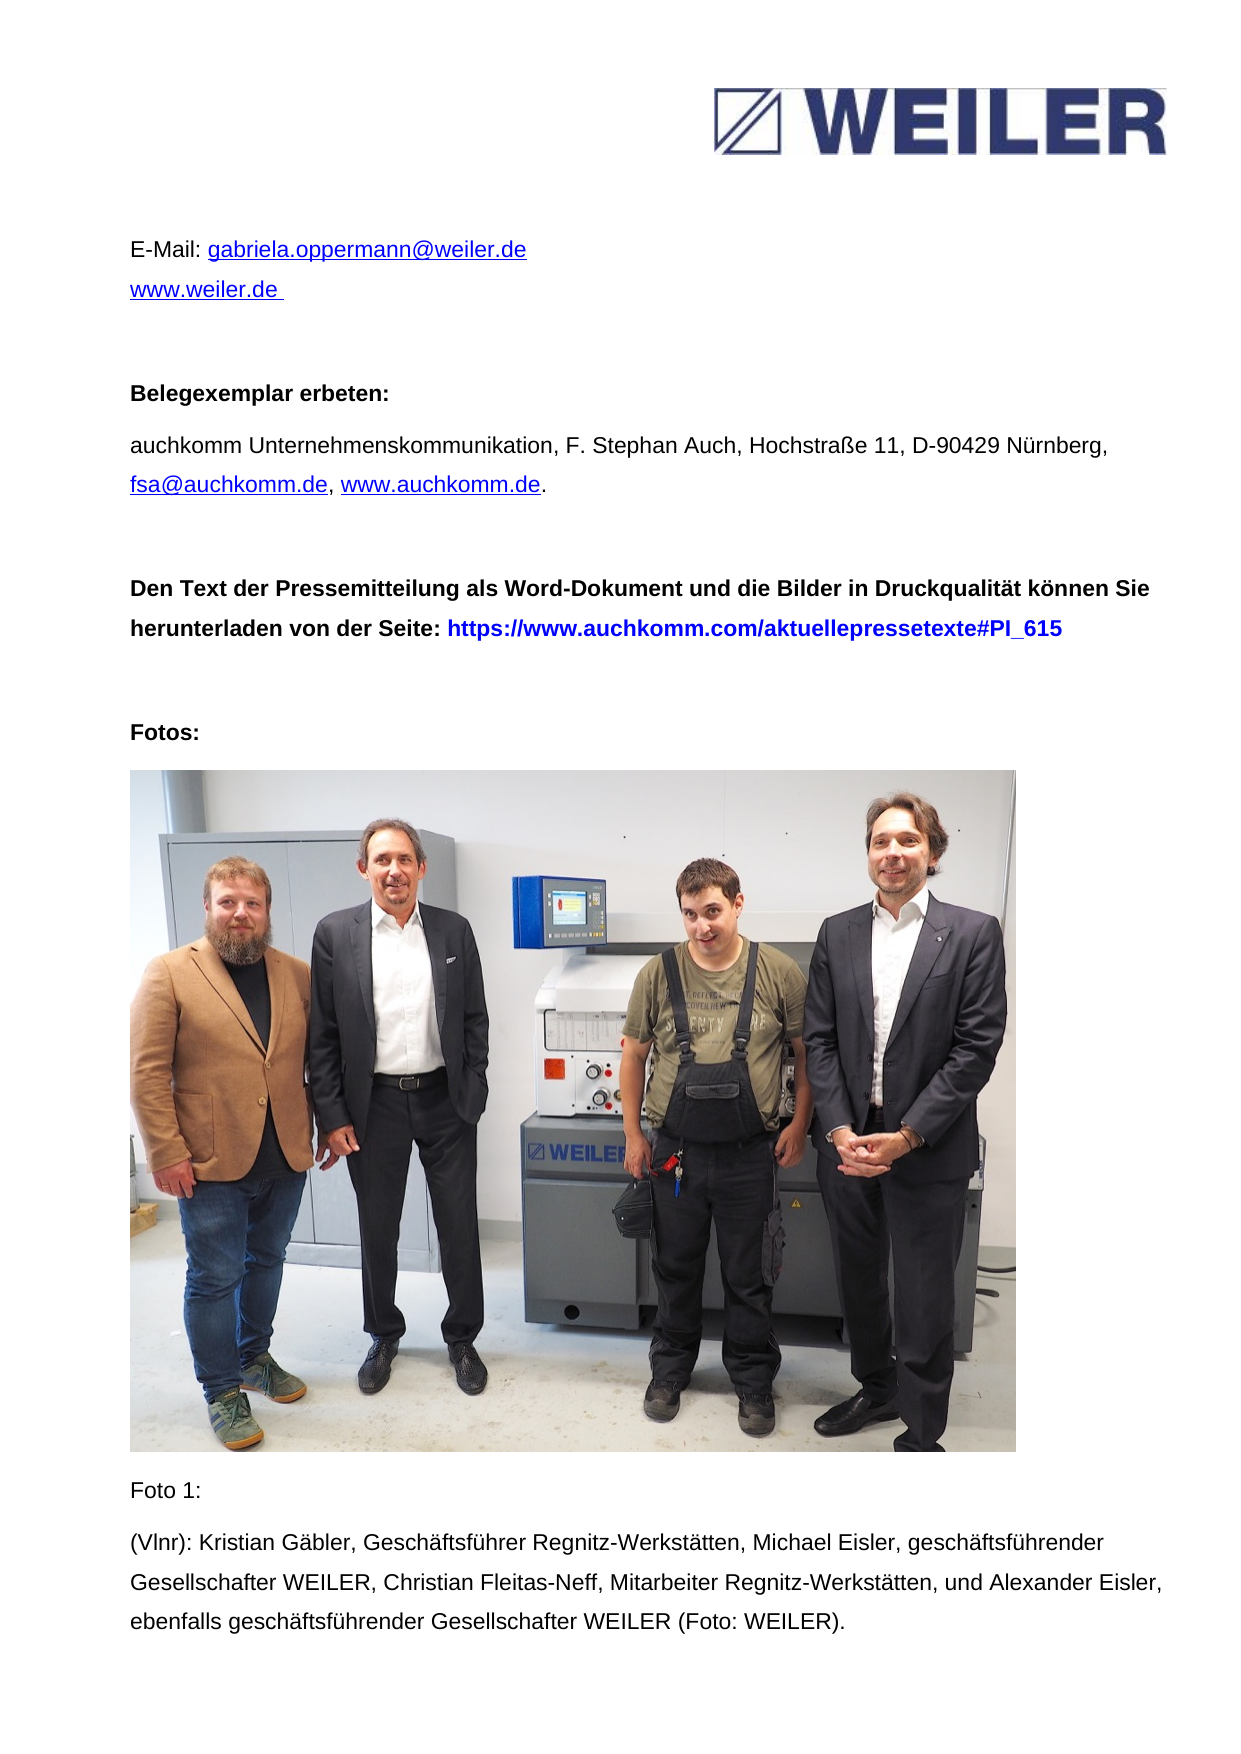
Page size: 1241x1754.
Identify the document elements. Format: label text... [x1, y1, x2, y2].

text Fotos: [130, 718, 1167, 745]
text auchkomm Unternehmenskommunikation, F. Stephan Auch, Hochstraße 11, D-90429 Nürnberg, fsa@auchkomm.de, www.auchkomm.de. [130, 432, 1167, 497]
text (Vlnr): Kristian Gäbler, Geschäftsführer Regnitz-Werkstätten, Michael Eisler, geschäftsführender Gesellschafter WEILER, Christian Fleitas-Neff, Mitarbeiter Regnitz-Werkstätten, und Alexander Eisler, ebenfalls geschäftsführender Gesellschafter WEILER (Foto: WEILER). [130, 1529, 1167, 1635]
picture [714, 88, 1167, 155]
picture [130, 770, 1016, 1452]
text Foto 1: [130, 1477, 1167, 1504]
text Belegexemplar erbeten: [130, 380, 1167, 406]
text Den Text der Pressemitteilung als Word-Dokument und die Bilder in Druckqualität können Sie herunterladen von der Seite: https://www.auchkomm.com/aktuellepressetexte#PI_615 [130, 575, 1167, 641]
